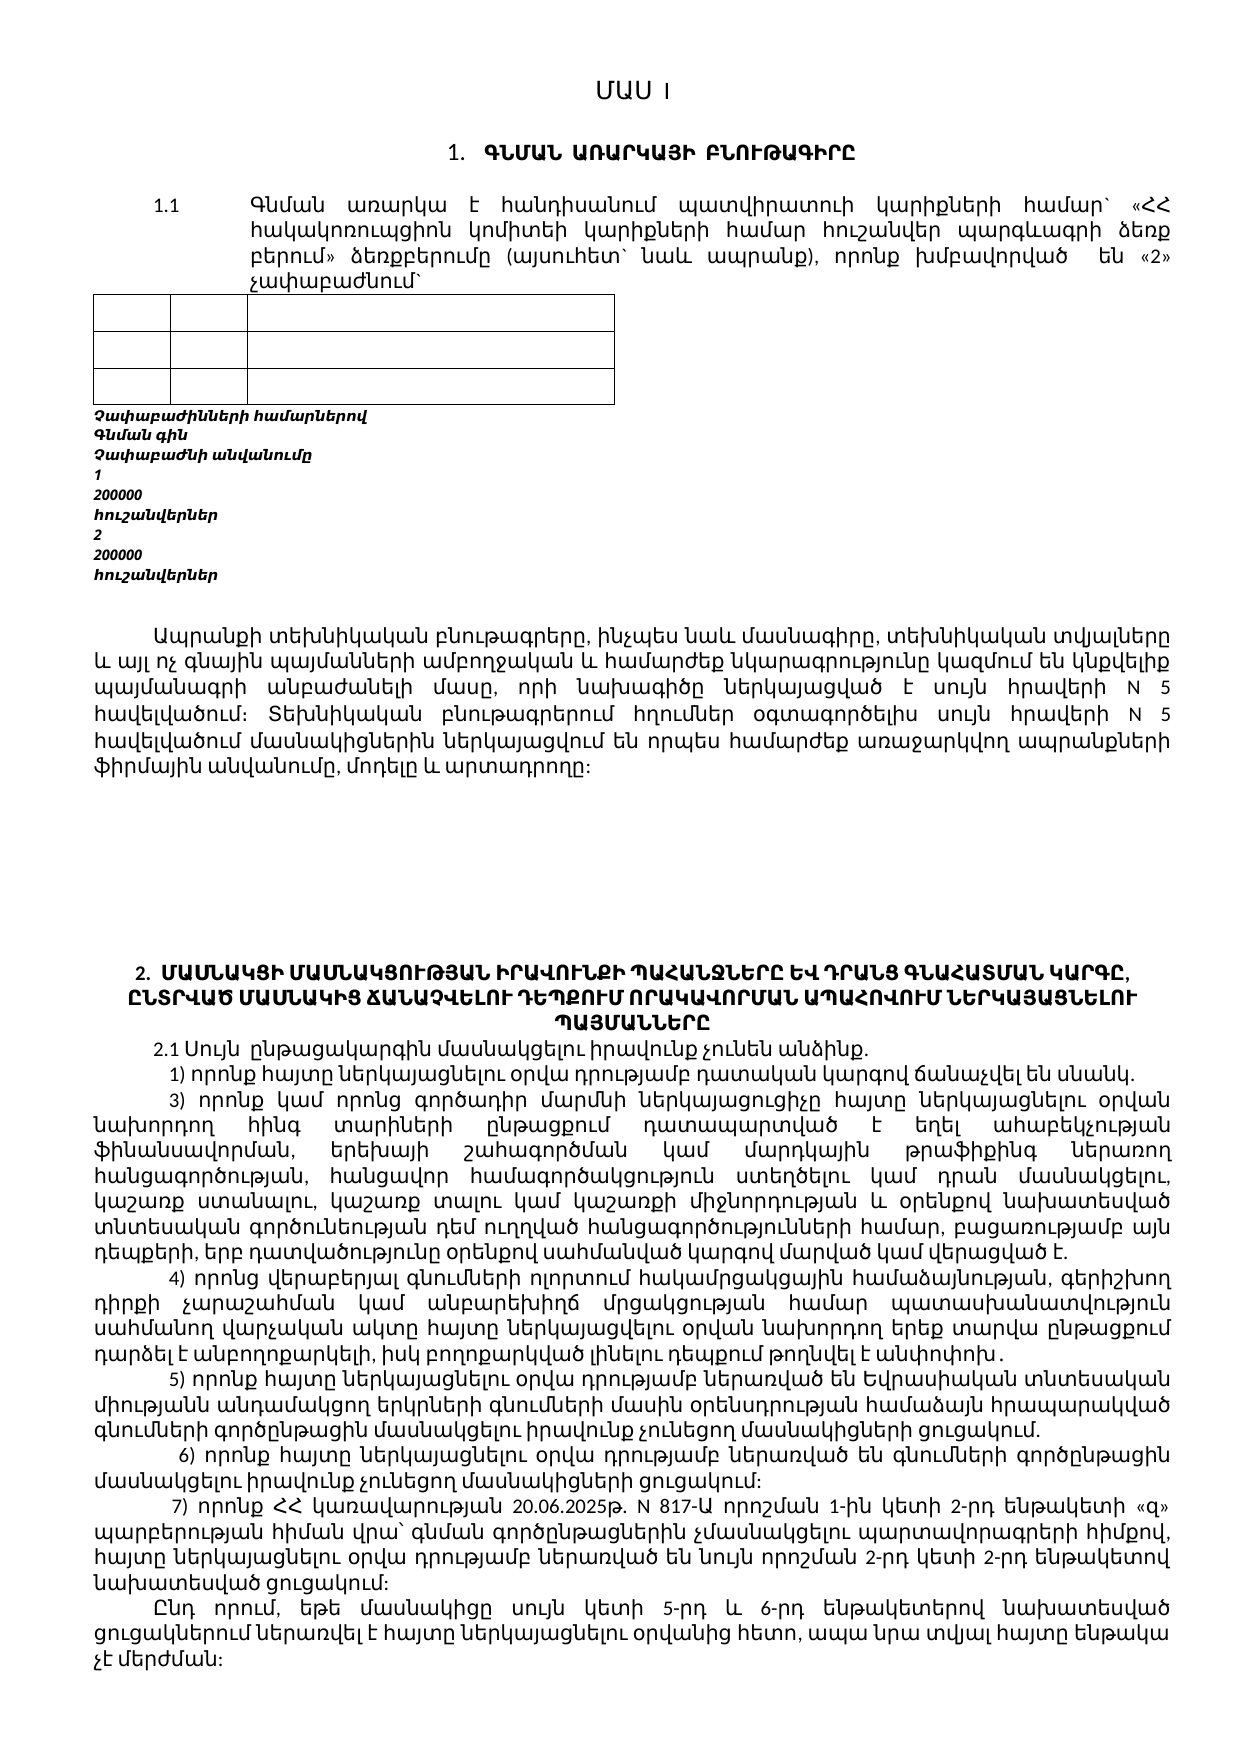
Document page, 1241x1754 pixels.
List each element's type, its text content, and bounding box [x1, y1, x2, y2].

text 1) որոնք հայտը ներկայացնելու օրվա դրությամբ դատական կարգով ճանաչվել են սնանկ. [94, 1061, 1171, 1087]
list ԳՆՄԱՆ ԱՌԱՐԿԱՅԻ ԲՆՈՒԹԱԳԻՐԸ [131, 136, 1171, 167]
text 2. ՄԱՍՆԱԿՑԻ ՄԱՍՆԱԿՑՈՒԹՅԱՆ ԻՐԱՎՈՒՆՔԻ ՊԱՀԱՆՋՆԵՐԸ ԵՎ ԴՐԱՆՑ ԳՆԱՀԱՏՄԱՆ ԿԱՐԳԸ, ԸՆՏՐՎԱԾ ՄԱՍՆԱԿԻՑ ՃԱՆԱՉՎԵԼՈՒ ԴԵՊՔՈՒՄ ՈՐԱԿԱՎՈՐՄԱՆ ԱՊԱՀՈՎՈՒՄ ՆԵՐԿԱՅԱՑՆԵԼՈՒ ՊԱՅՄԱՆՆԵՐԸ [94, 960, 1171, 1036]
text 3) որոնք կամ որոնց գործադիր մարմնի ներկայացուցիչը հայտը ներկայացնելու օրվան նախորդող հինգ տարիների ընթացքում դատապարտված է եղել ահաբեկչության ֆինանսավորման, երեխայի շահագործման կամ մարդկային թրաֆիքինգ ներառող հանցագործության, հանցավոր համագործակցություն ստեղծելու կամ դրան մասնակցելու, կաշառք ստանալու, կաշառք տալու կամ կաշառքի միջնորդության և օրենքով նախատեսված տնտեսական գործունեության դեմ ուղղված հանցագործությունների համար, բացառությամբ այն դեպքերի, երբ դատվածությունը օրենքով սահմանված կարգով մարված կամ վերացված է. [94, 1087, 1171, 1265]
text 7) որոնք ՀՀ կառավարության 20.06.2025թ. N 817-Ա որոշման 1-ին կետի 2-րդ ենթակետի «զ» պարբերության հիման վրա՝ գնման գործընթացներին չմասնակցելու պարտավորագրերի հիմքով, հայտը ներկայացնելու օրվա դրությամբ ներառված են նույն որոշման 2-րդ կետի 2-րդ ենթակետով նախատեսված ցուցակում: [94, 1493, 1171, 1595]
subtitle Գնման առարկա է հանդիսանում պատվիրատուի կարիքների համար` «ՀՀ հակակոռուպցիոն կոմիտեի կարիքների համար հուշանվեր պարգևագրի ձեռք բերում» ձեռքբերումը (այսուհետ` նաև ապրանք), որոնք խմբավորված են «2» չափաբաժնում` [153, 192, 1171, 294]
text 4) որոնց վերաբերյալ գնումների ոլորտում հակամրցակցային համաձայնության, գերիշխող դիրքի չարաշահման կամ անբարեխիղճ մրցակցության համար պատասխանատվություն սահմանող վարչական ակտը հայտը ներկայացվելու օրվան նախորդող երեք տարվա ընթացքում դարձել է անբողոքարկելի, իսկ բողոքարկված լինելու դեպքում թողնվել է անփոփոխ․ [94, 1265, 1171, 1366]
text 2.1 Սույն ընթացակարգին մասնակցելու իրավունք չունեն անձինք. [94, 1036, 1171, 1061]
text 5) որոնք հայտը ներկայացնելու օրվա դրությամբ ներառված են Եվրասիական տնտեսական միությանն անդամակցող երկրների գնումների մասին օրենսդրության համաձայն հրապարակված գնումների գործընթացին մասնակցելու իրավունք չունեցող մասնակիցների ցուցակում. [94, 1366, 1171, 1443]
text Ընդ որում, եթե մասնակիցը սույն կետի 5-րդ և 6-րդ ենթակետերով նախատեսված ցուցակներում ներառվել է հայտը ներկայացնելու օրվանից հետո, ապա նրա տվյալ հայտը ենթակա չէ մերժման: [94, 1595, 1171, 1671]
text 6) որոնք հայտը ներկայացնելու օրվա դրությամբ ներառված են գնումների գործընթացին մասնակցելու իրավունք չունեցող մասնակիցների ցուցակում: [94, 1443, 1171, 1493]
text ՄԱՍ I [94, 75, 1171, 106]
text Ապրանքի տեխնիկական բնութագրերը, ինչպես նաև մասնագիրը, տեխնիկական տվյալները և այլ ոչ գնային պայմանների ամբողջական և համարժեք նկարագրությունը կազմում են կնքվելիք պայմանագրի անբաժանելի մասը, որի նախագիծը ներկայացված է սույն հրավերի N 5 հավելվածում։ Տեխնիկական բնութագրերում հղումներ օգտագործելիս սույն հրավերի N 5 հավելվածում մասնակիցներին ներկայացվում են որպես համարժեք առաջարկվող ապրանքների ֆիրմային անվանումը, մոդելը և արտադրողը: [94, 623, 1171, 779]
